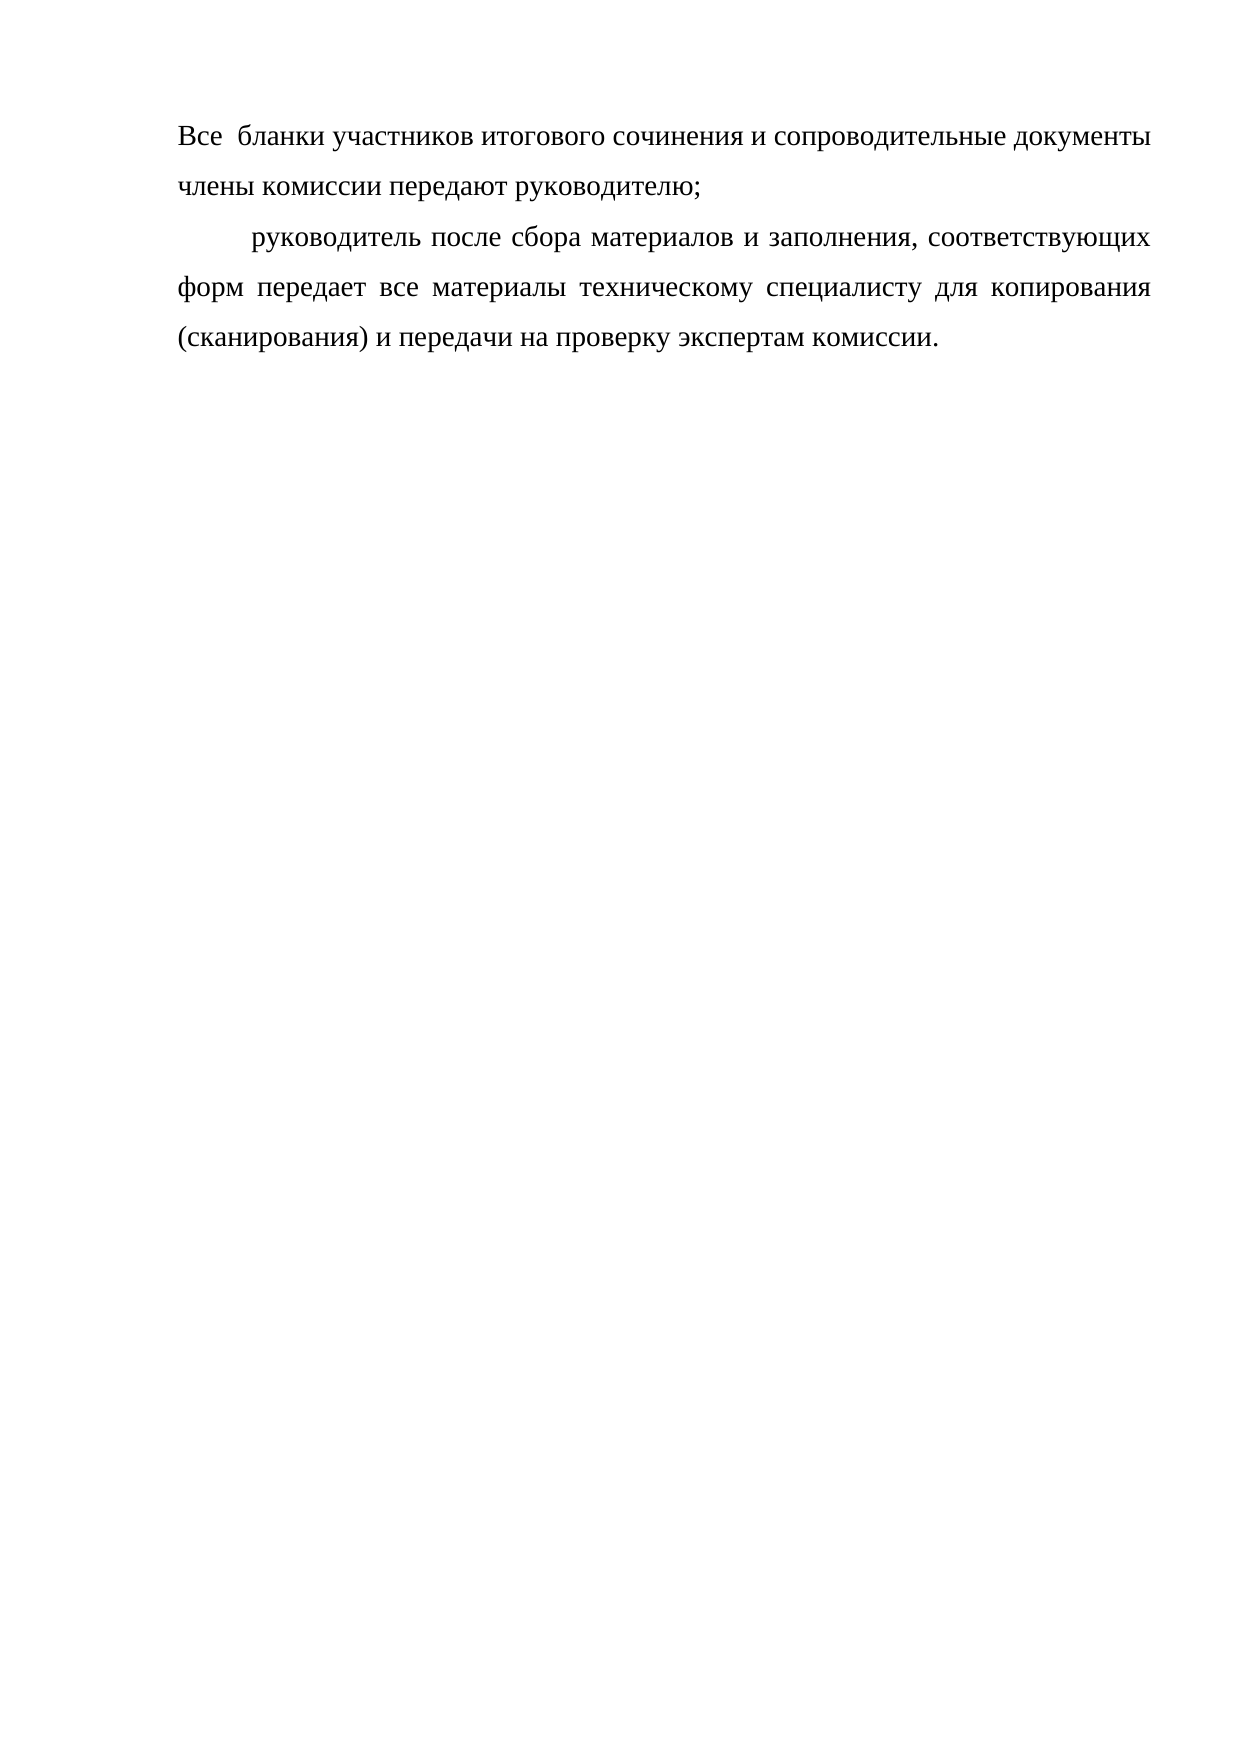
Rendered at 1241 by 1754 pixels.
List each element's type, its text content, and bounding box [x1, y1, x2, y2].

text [177, 118, 1152, 202]
text руководитель после сбора материалов и заполнения, соответствующих форм передает все материалы техническому специалисту для копирования (сканирования) и передачи на проверку экспертам комиссии. [177, 219, 1152, 353]
